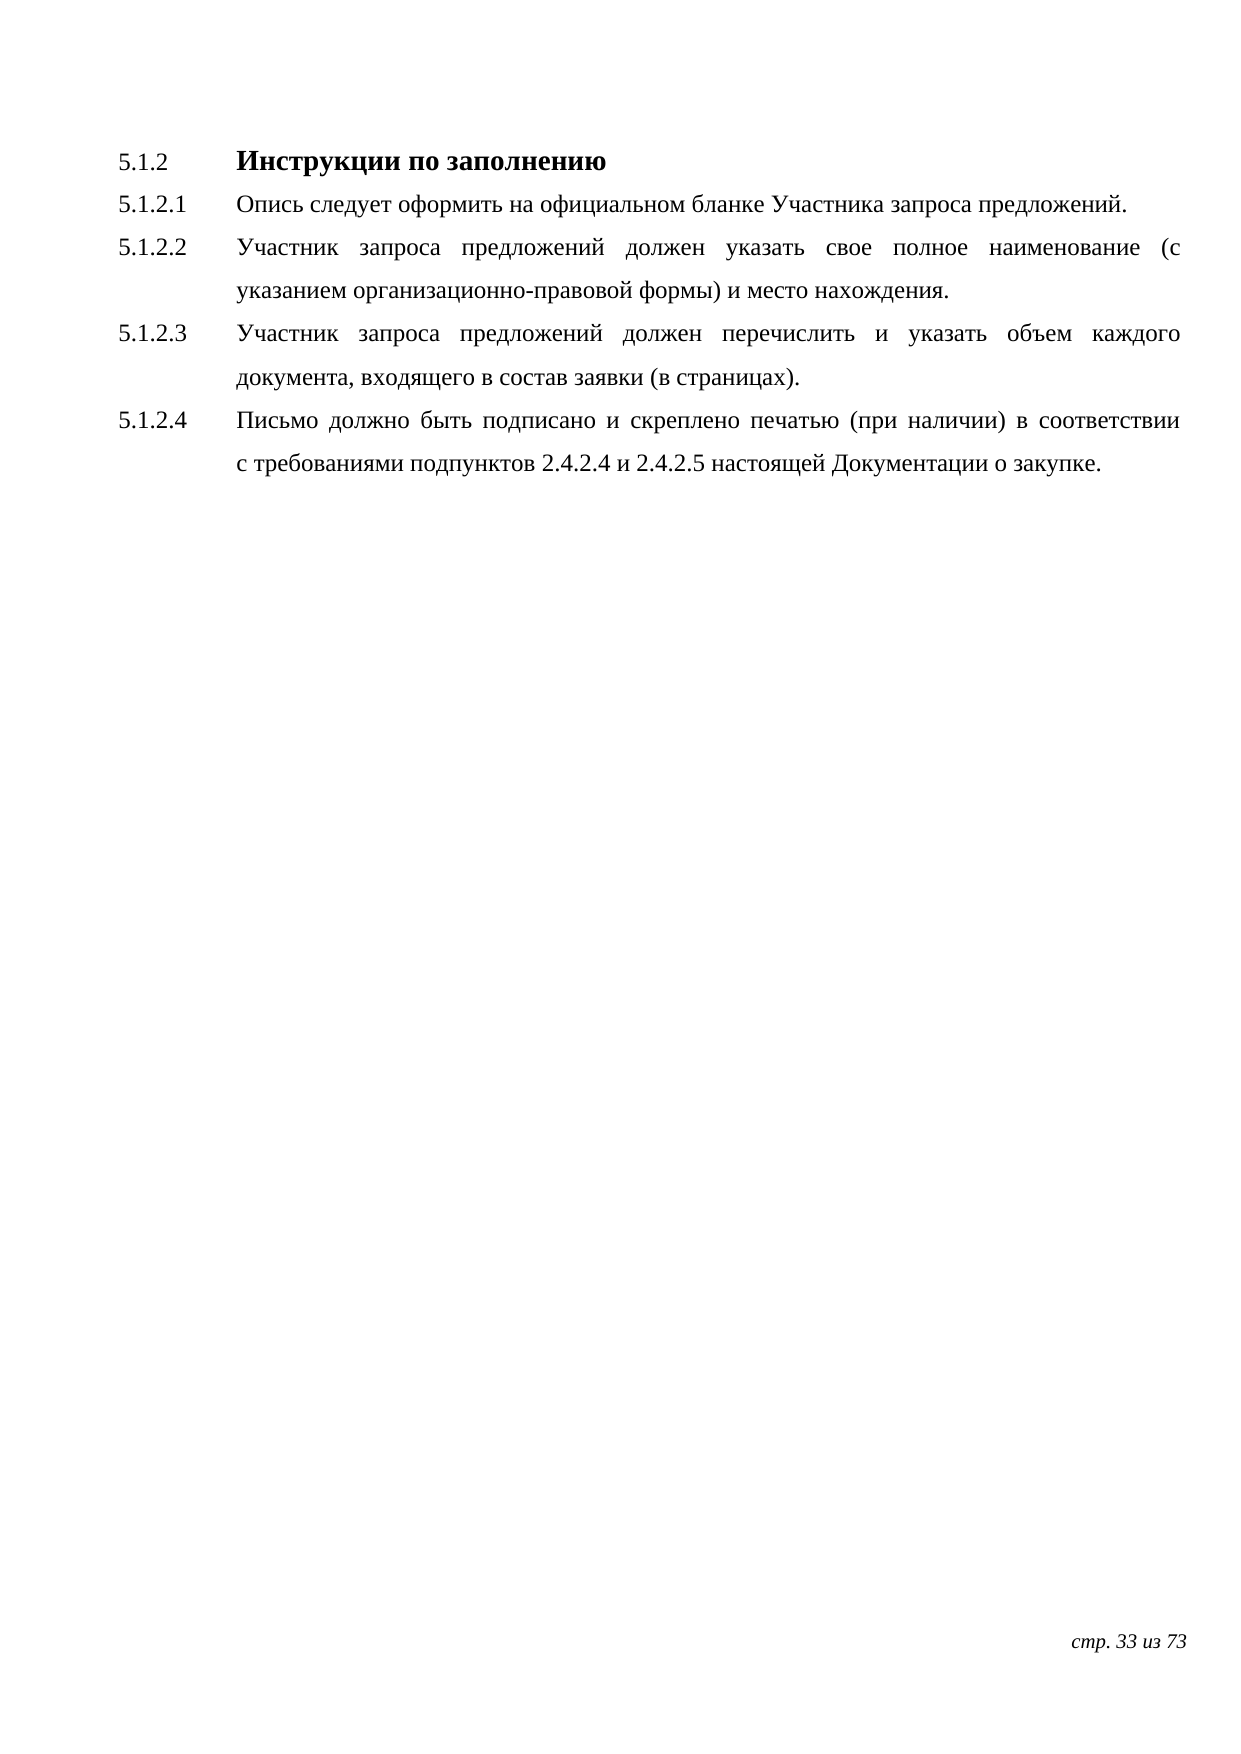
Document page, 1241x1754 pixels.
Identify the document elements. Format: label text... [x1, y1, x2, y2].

list Участник запроса предложений должен перечислить и указать объем каждого документа, входящего в состав заявки (в страницах). [118, 318, 1181, 390]
list Опись следует оформить на официальном бланке Участника запроса предложений. [118, 189, 1181, 218]
list Участник запроса предложений должен указать свое полное наименование (с указанием организационно-правовой формы) и место нахождения. [118, 232, 1181, 304]
list Письмо должно быть подписано и скреплено печатью (при наличии) в соответствии с требованиями подпунктов 2.4.2.4 и 2.4.2.5 настоящей Документации о закупке. [118, 405, 1181, 477]
list Инструкции по заполнению [118, 143, 1181, 177]
